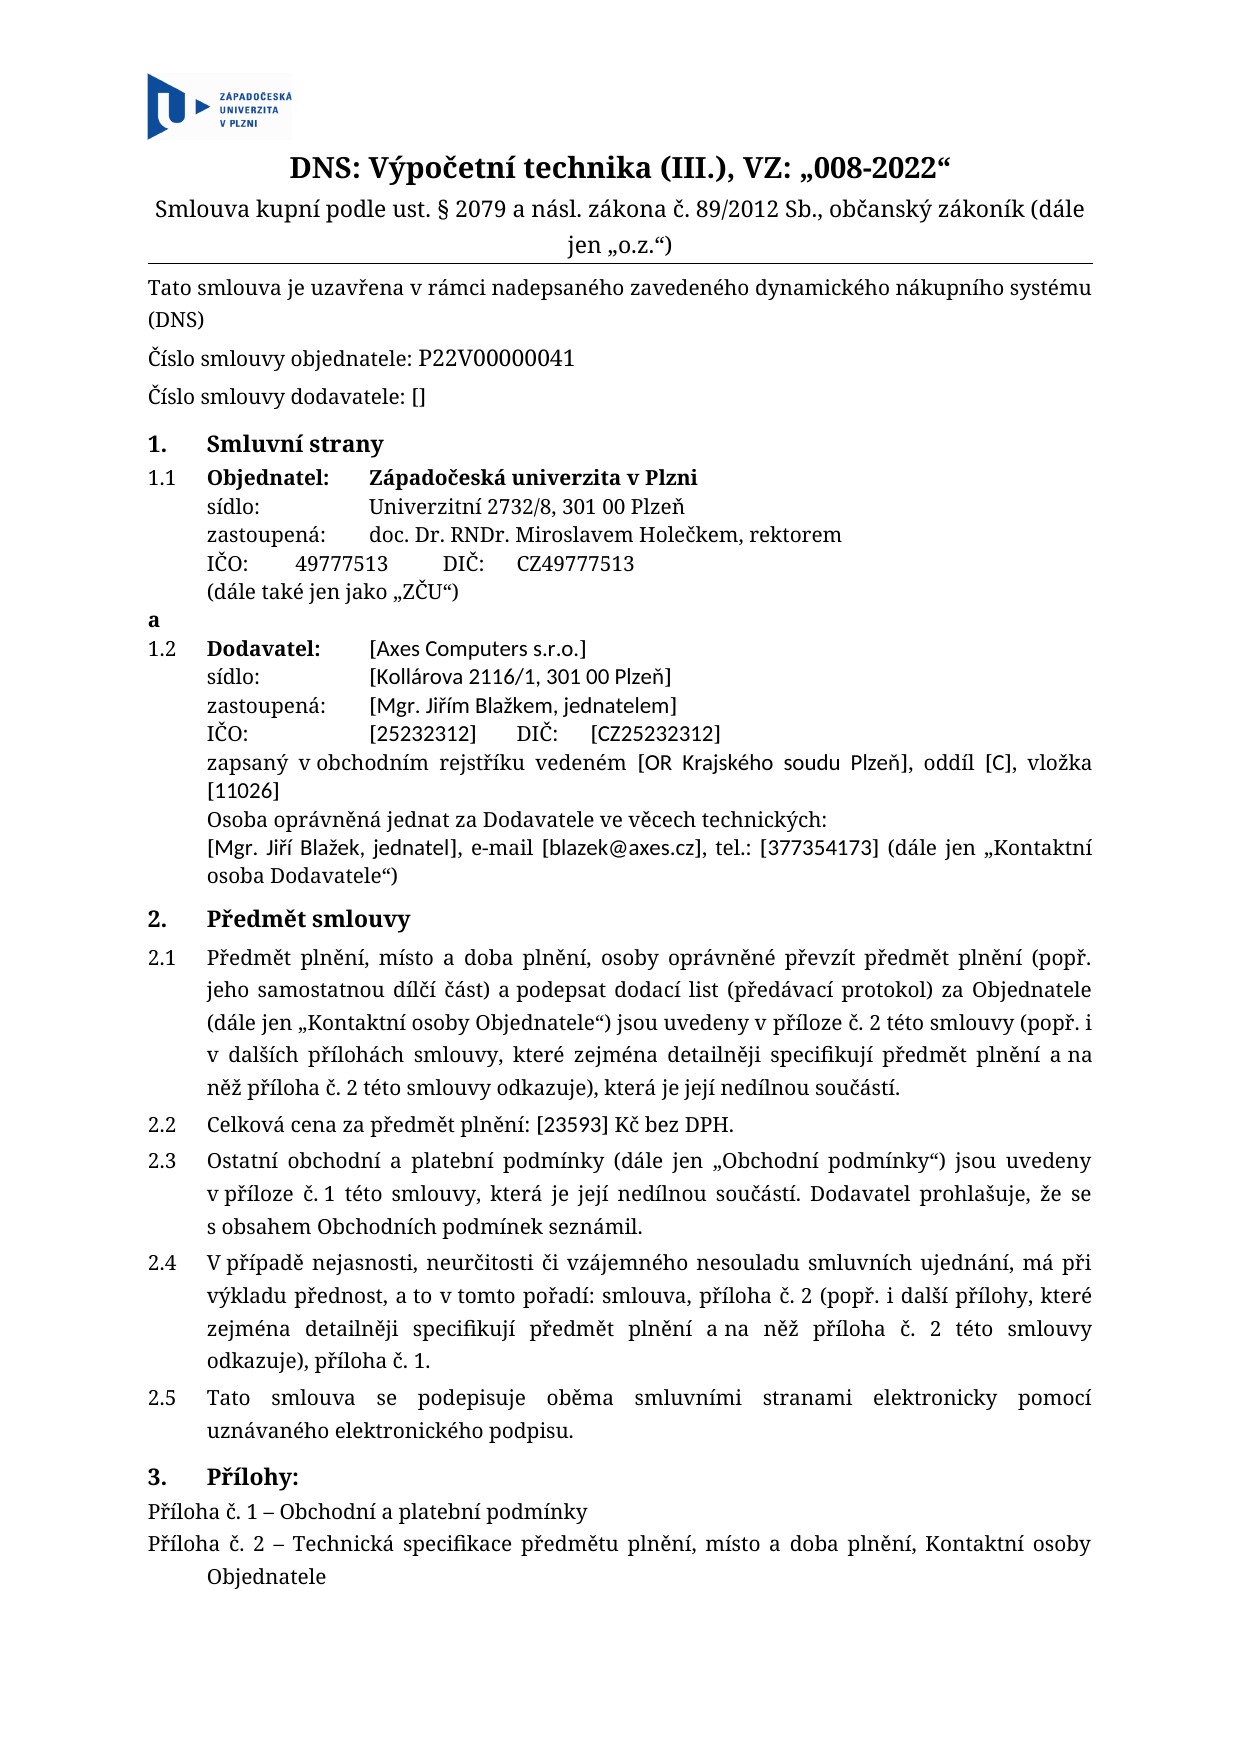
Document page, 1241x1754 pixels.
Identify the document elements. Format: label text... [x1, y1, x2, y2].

text IČO: [25232312] DIČ: [CZ25232312] [207, 719, 1093, 748]
list Celková cena za předmět plnění: [23593] Kč bez DPH. [148, 1110, 1093, 1138]
text zastoupená: doc. Dr. RNDr. Miroslavem Holečkem, rektorem [207, 520, 1093, 549]
text Příloha č. 2 – Technická specifikace předmětu plnění, místo a doba plnění, Kontaktní osoby Objednatele [148, 1529, 1093, 1590]
text sídlo: [Kollárova 2116/1, 301 00 Plzeň] [207, 662, 1093, 691]
list Přílohy: [148, 1461, 1093, 1492]
text zastoupená: [Mgr. Jiřím Blažkem, jednatelem] [207, 691, 1093, 719]
text a [148, 606, 1093, 634]
text Číslo smlouvy dodavatele: [] [148, 382, 1093, 411]
text IČO: 49777513 DIČ: CZ49777513 [207, 549, 1093, 577]
text Tato smlouva je uzavřena v rámci nadepsaného zavedeného dynamického nákupního systému (DNS) [148, 273, 1093, 334]
list V případě nejasnosti, neurčitosti či vzájemného nesouladu smluvních ujednání, má při výkladu přednost, a to v tomto pořadí: smlouva, příloha č. 2 (popř. i další přílohy, které zejména detailněji specifikují předmět plnění a na něž příloha č. 2 této smlouvy odkazuje), příloha č. 1. [148, 1248, 1093, 1375]
list Předmět smlouvy [148, 902, 1093, 934]
list Tato smlouva se podepisuje oběma smluvními stranami elektronicky pomocí uznávaného elektronického podpisu. [148, 1383, 1093, 1444]
text sídlo: Univerzitní 2732/8, 301 00 Plzeň [207, 492, 1093, 520]
text (dále také jen jako „ZČU“) [207, 577, 1093, 606]
text Smlouva kupní podle ust. § 2079 a násl. zákona č. 89/2012 Sb., občanský zákoník (dále jen „o.z.“) [148, 193, 1093, 263]
list Dodavatel: [Axes Computers s.r.o.] [148, 634, 1093, 662]
list Smluvní strany [148, 427, 1093, 459]
list Předmět plnění, místo a doba plnění, osoby oprávněné převzít předmět plnění (popř. jeho samostatnou dílčí část) a podepsat dodací list (předávací protokol) za Objednatele (dále jen „Kontaktní osoby Objednatele“) jsou uvedeny v příloze č. 2 této smlouvy (popř. i v dalších přílohách smlouvy, které zejména detailněji specifikují předmět plnění a na něž příloha č. 2 této smlouvy odkazuje), která je její nedílnou součástí. [148, 943, 1093, 1101]
text Příloha č. 1 – Obchodní a platební podmínky [148, 1497, 1093, 1525]
text DNS: Výpočetní technika (III.), VZ: „008-2022“ [148, 148, 1093, 187]
picture [147, 73, 292, 140]
list Ostatní obchodní a platební podmínky (dále jen „Obchodní podmínky“) jsou uvedeny v příloze č. 1 této smlouvy, která je její nedílnou součástí. Dodavatel prohlašuje, že se s obsahem Obchodních podmínek seznámil. [148, 1147, 1093, 1240]
text Číslo smlouvy objednatele: P22V00000041 [148, 342, 1093, 373]
text zapsaný v obchodním rejstříku vedeném [OR Krajského soudu Plzeň], oddíl [C], vložka [11026] [207, 748, 1093, 805]
text Osoba oprávněná jednat za Dodavatele ve věcech technických: [207, 805, 1093, 833]
list Objednatel: Západočeská univerzita v Plzni [148, 463, 1093, 492]
text [Mgr. Jiří Blažek, jednatel], e-mail [blazek@axes.cz], tel.: [377354173] (dále jen „Kontaktní osoba Dodavatele“) [207, 833, 1093, 890]
